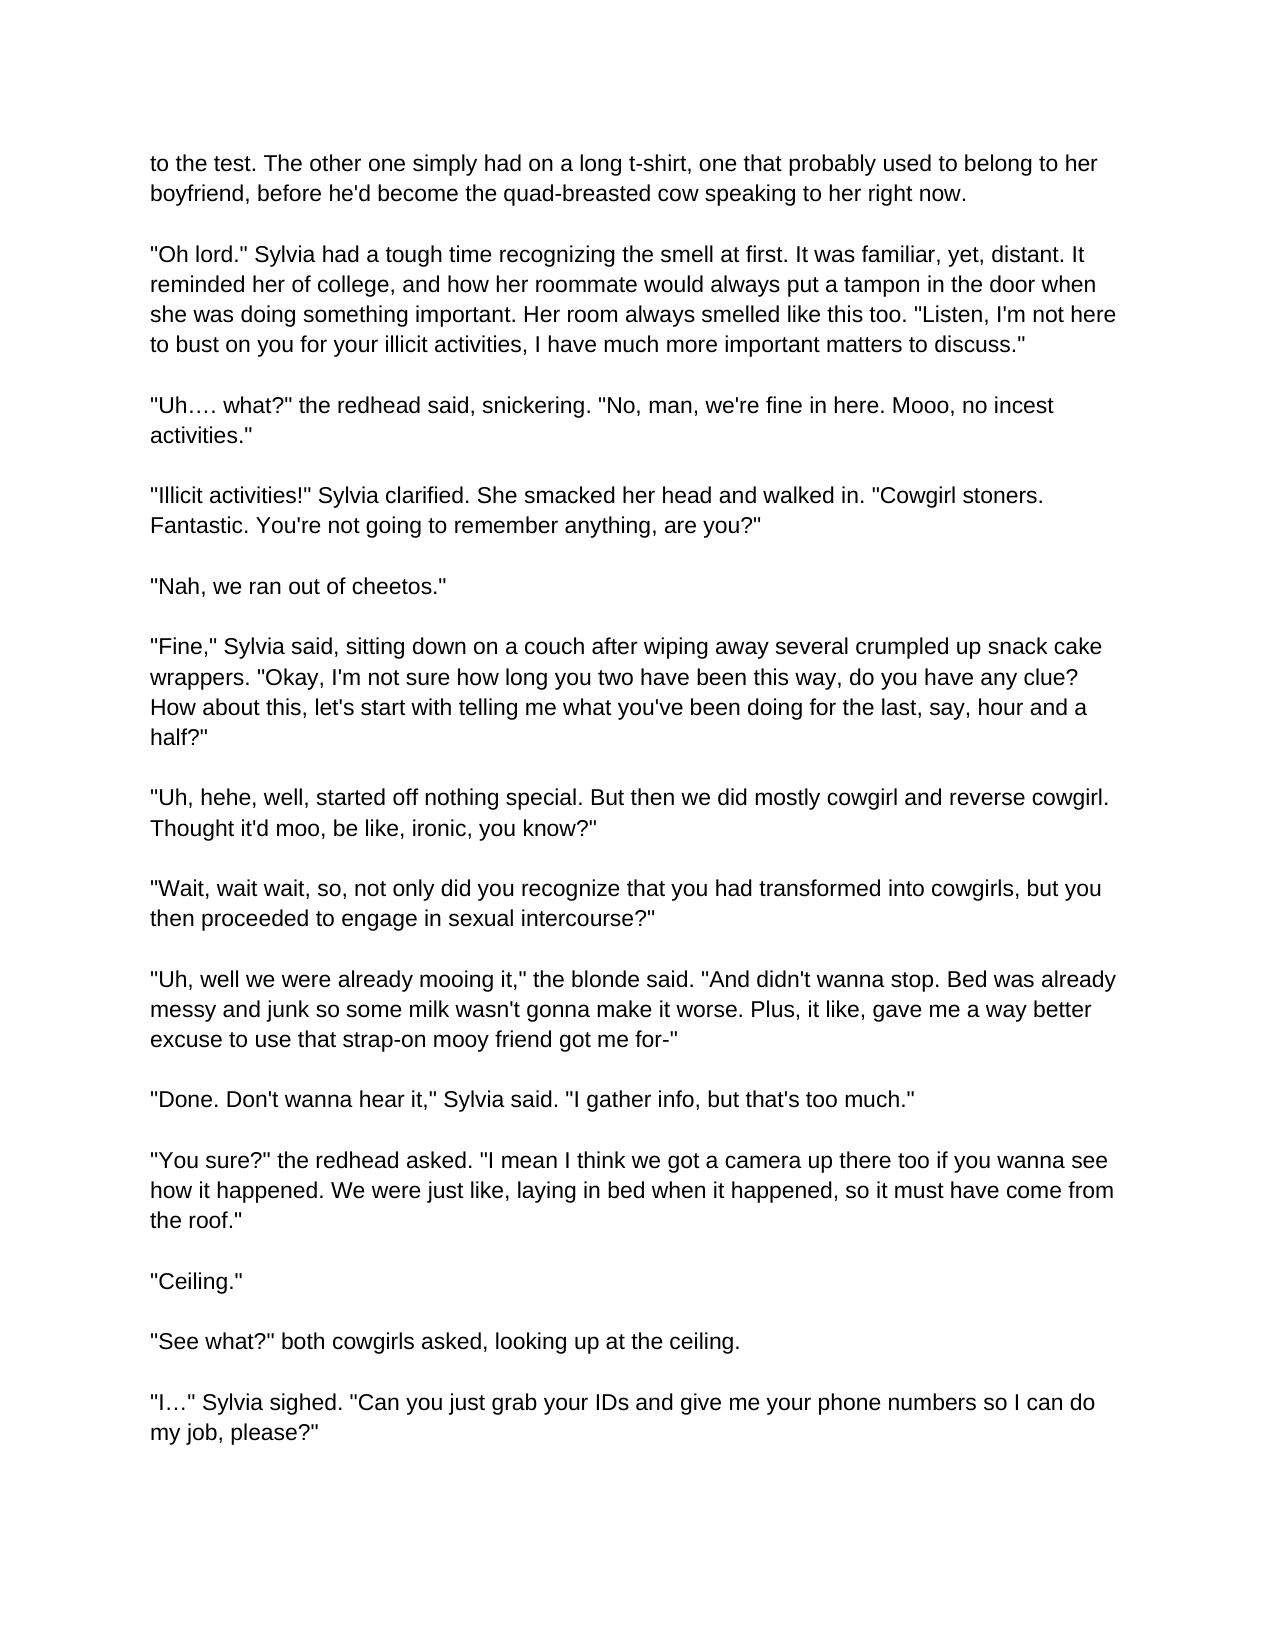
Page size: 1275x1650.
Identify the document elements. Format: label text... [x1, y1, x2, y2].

text "Uh, hehe, well, started off nothing special. But then we did mostly cowgirl and reverse cowgirl. Thought it'd moo, be like, ironic, you know?" [150, 784, 1125, 841]
text "Done. Don't wanna hear it," Sylvia said. "I gather info, but that's too much." [150, 1086, 1125, 1113]
text "I…" Sylvia sighed. "Can you just grab your IDs and give me your phone numbers so I can do my job, please?" [150, 1388, 1125, 1445]
text "Wait, wait wait, so, not only did you recognize that you had transformed into cowgirls, but you then proceeded to engage in sexual intercourse?" [150, 875, 1125, 932]
text "Illicit activities!" Sylvia clarified. She smacked her head and walked in. "Cowgirl stoners. Fantastic. You're not going to remember anything, are you?" [150, 482, 1125, 539]
text "Uh…. what?" the redhead said, snickering. "No, man, we're fine in here. Mooo, no incest activities." [150, 392, 1125, 448]
text "You sure?" the redhead asked. "I mean I think we got a camera up there too if you wanna see how it happened. We were just like, laying in bed when it happened, so it must have come from the roof." [150, 1147, 1125, 1234]
text "Nah, we ran out of cheetos." [150, 573, 1125, 599]
text "See what?" both cowgirls asked, looking up at the ceiling. [150, 1328, 1125, 1354]
text "Uh, well we were already mooing it," the blonde said. "And didn't wanna stop. Bed was already messy and junk so some milk wasn't gonna make it worse. Plus, it like, gave me a way better excuse to use that strap-on mooy friend got me for-" [150, 966, 1125, 1052]
text "Fine," Sylvia said, sitting down on a couch after wiping away several crumpled up snack cake wrappers. "Okay, I'm not sure how long you two have been this way, do you have any clue? How about this, let's start with telling me what you've been doing for the last, say, hour and a half?" [150, 633, 1125, 750]
text "Ceiling." [150, 1268, 1125, 1294]
text "Oh lord." Sylvia had a tough time recognizing the smell at first. It was familiar, yet, distant. It reminded her of college, and how her roommate would always put a tampon in the door when she was doing something important. Her room always smelled like this too. "Listen, I'm not here to bust on you for your illicit activities, I have much more important matters to discuss." [150, 241, 1125, 358]
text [150, 150, 1125, 207]
